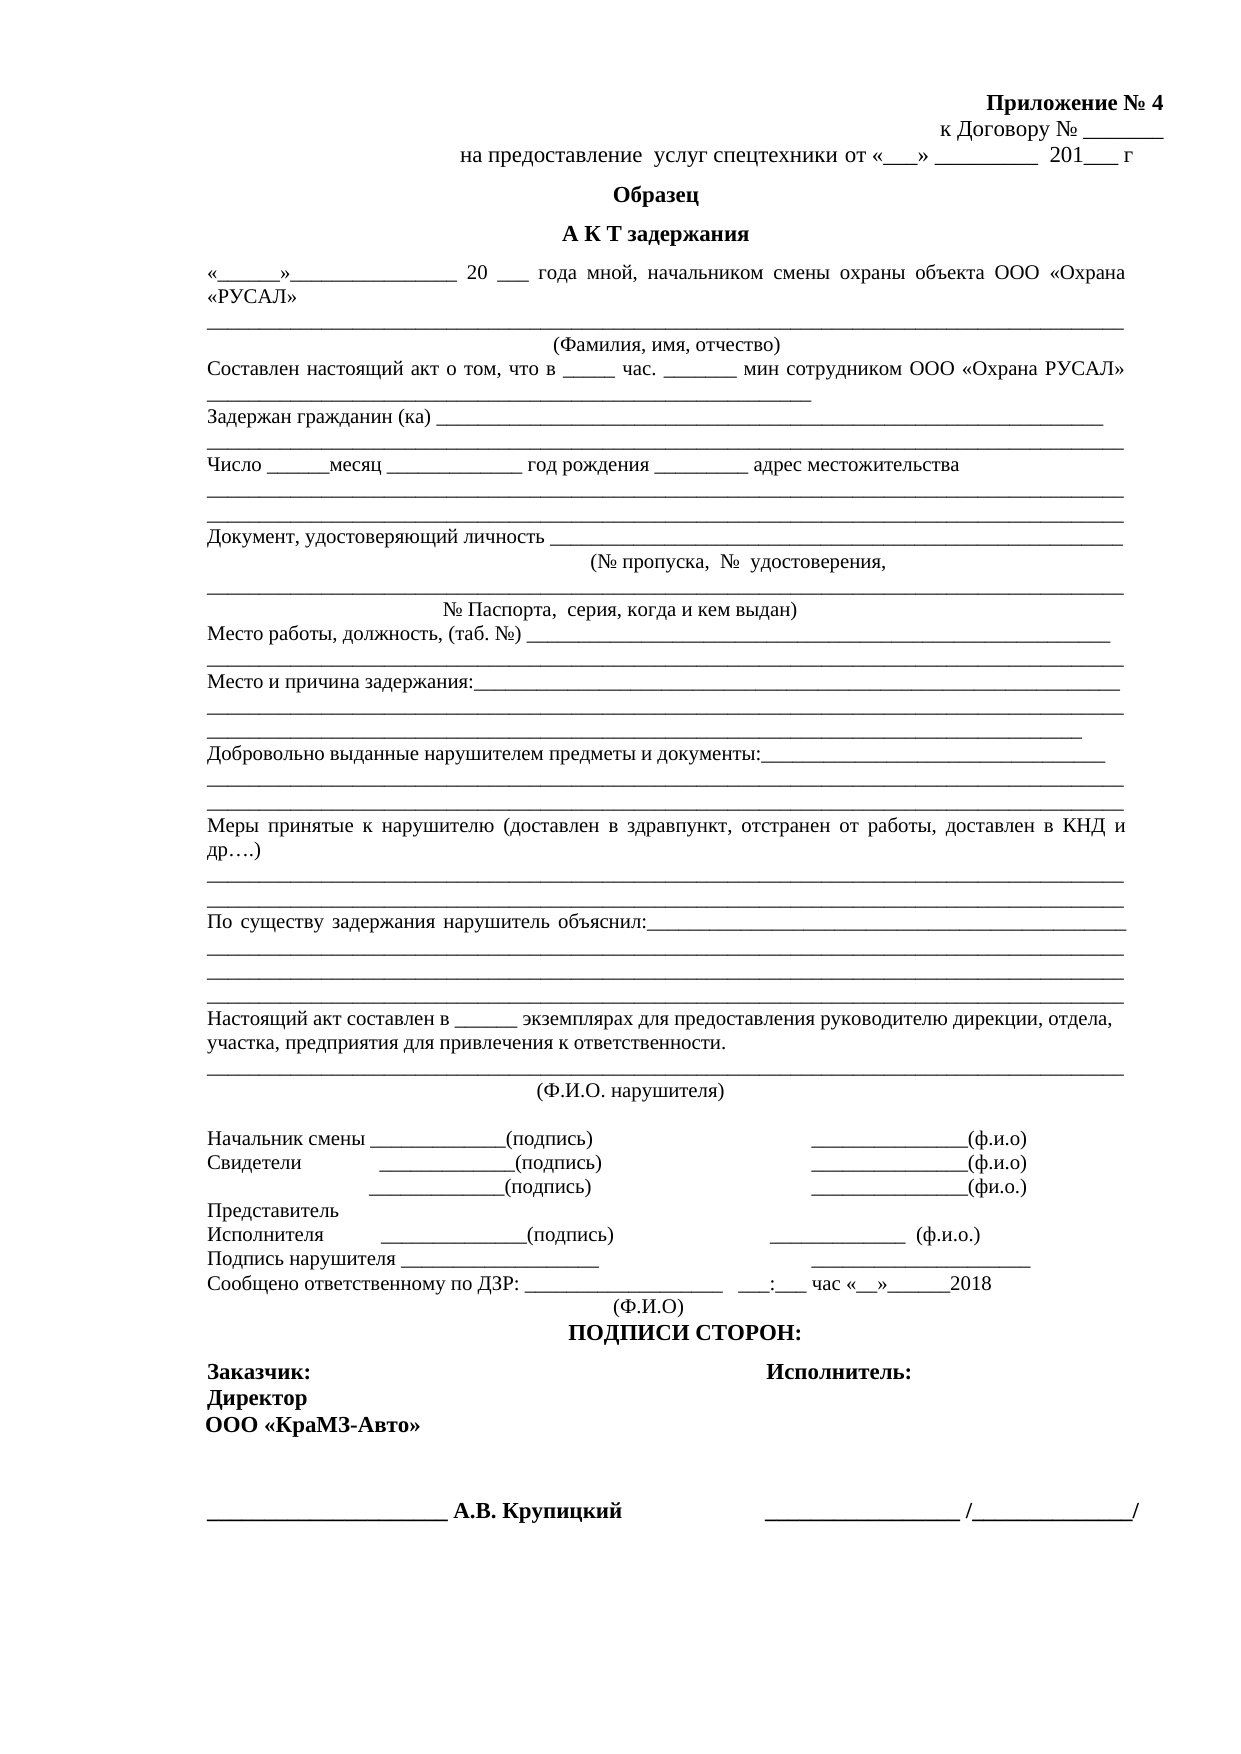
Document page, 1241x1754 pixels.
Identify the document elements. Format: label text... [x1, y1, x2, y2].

text Место и причина задержания:______________________________________________________________ [148, 669, 1126, 693]
text ________________________________________________________________________________________ [148, 476, 1126, 500]
text участка, предприятия для привлечения к ответственности. [148, 1030, 1126, 1054]
text Заказчик: Исполнитель: [148, 1358, 1163, 1384]
text Подпись нарушителя ___________________ _____________________ [148, 1246, 1126, 1270]
text Место работы, должность, (таб. №) ________________________________________________________ [148, 621, 1126, 645]
text Сообщено ответственному по ДЗР: ___________________ ___:___ час «__»______2018 [148, 1270, 1163, 1294]
text ПОДПИСИ СТОРОН: [148, 1318, 1163, 1345]
text ________________________________________________________________________________________ [148, 885, 1126, 909]
text Добровольно выданные нарушителем предметы и документы:_________________________________ [148, 741, 1126, 765]
text Составлен настоящий акт о том, что в _____ час. _______ мин сотрудником ООО «Охрана РУСАЛ» __________________________________________________________ [207, 356, 1126, 404]
text «______»________________ 20 ___ года мной, начальником смены охраны объекта ООО «Охрана «РУСАЛ» ________________________________________________________________________________________ [207, 260, 1126, 332]
text Приложение № 4 [148, 89, 1163, 115]
text Меры принятые к нарушителю (доставлен в здравпункт, отстранен от работы, доставлен в КНД и др….) ________________________________________________________________________________________ [207, 813, 1126, 885]
text _____________(подпись) _______________(фи.о.) [148, 1174, 1126, 1198]
text Начальник смены _____________(подпись) _______________(ф.и.о) [148, 1126, 1126, 1150]
text (Фамилия, имя, отчество) [148, 332, 1126, 356]
text Настоящий акт составлен в ______ экземплярах для предоставления руководителю дирекции, отдела, [148, 1006, 1126, 1030]
text ________________________________________________________________________________________ [148, 693, 1126, 717]
text Свидетели _____________(подпись) _______________(ф.и.о) [148, 1150, 1126, 1174]
text Представитель [148, 1198, 1126, 1222]
text ________________________________________________________________________________________ [148, 573, 1126, 597]
text ________________________________________________________________________________________ [148, 1054, 1126, 1078]
text к Договору № _______ [148, 115, 1163, 141]
text на предоставление услуг спецтехники от «___» _________ 201___ г Образец А К Т задержания [148, 141, 1163, 247]
text Задержан гражданин (ка) ________________________________________________________________ [148, 404, 1126, 428]
text ________________________________________________________________________________________ [148, 765, 1126, 789]
text (Ф.И.О. нарушителя) [148, 1078, 1126, 1102]
text (Ф.И.О) [148, 1294, 1163, 1318]
text ________________________________________________________________________________________ [148, 428, 1126, 452]
text ____________________________________________________________________________________ [148, 717, 1126, 741]
text _____________________ А.В. Крупицкий _________________ /______________/ [148, 1497, 1203, 1523]
text ________________________________________________________________________________________ [148, 958, 1126, 982]
text По существу задержания нарушитель объяснил:______________________________________________ ________________________________________________________________________________________ [207, 909, 1126, 958]
text ________________________________________________________________________________________ [148, 789, 1126, 813]
text Число ______месяц _____________ год рождения _________ адрес местожительства [148, 452, 1126, 476]
text ООО «КраМЗ-Авто» [148, 1411, 1163, 1437]
text Директор [148, 1384, 1163, 1411]
text ________________________________________________________________________________________ [148, 645, 1126, 669]
text № Паспорта, серия, когда и кем выдан) [148, 597, 1126, 621]
text ________________________________________________________________________________________ [148, 982, 1126, 1006]
text ________________________________________________________________________________________ [148, 500, 1126, 524]
text (№ пропуска, № удостоверения, [148, 548, 1126, 573]
text Документ, удостоверяющий личность _______________________________________________________ [148, 524, 1126, 548]
text Исполнителя ______________(подпись) _____________ (ф.и.о.) [148, 1222, 1126, 1246]
